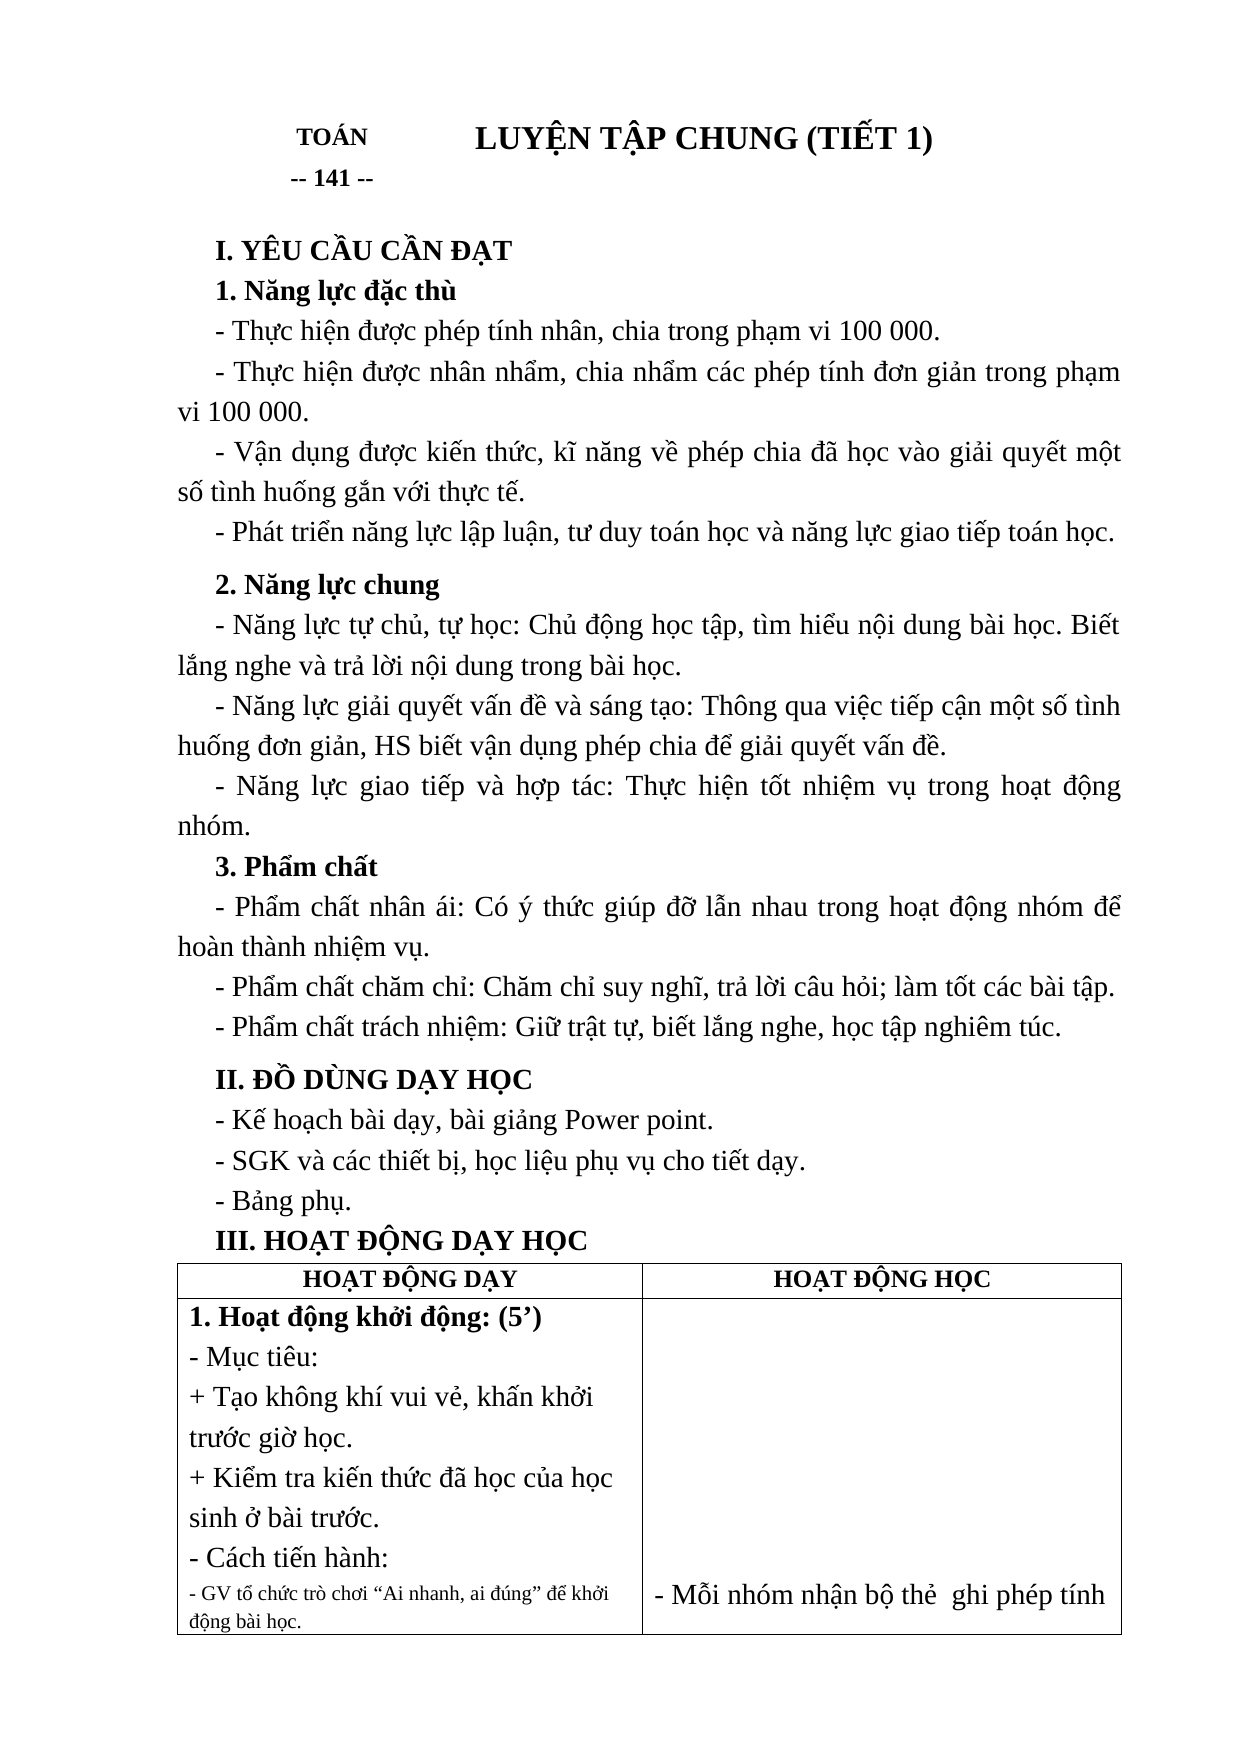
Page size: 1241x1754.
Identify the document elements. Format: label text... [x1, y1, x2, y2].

text - SGK và các thiết bị, học liệu phụ vụ cho tiết dạy. [177, 1143, 1122, 1176]
text - Phát triển năng lực lập luận, tư duy toán học và năng lực giao tiếp toán học. [177, 514, 1122, 548]
text I. YÊU CẦU CẦN ĐẠT [177, 233, 1122, 267]
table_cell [178, 1299, 642, 1633]
text - Phẩm chất nhân ái: Có ý thức giúp đỡ lẫn nhau trong hoạt động nhóm để hoàn thành nhiệm vụ. [177, 889, 1122, 963]
text - Năng lực giao tiếp và hợp tác: Thực hiện tốt nhiệm vụ trong hoạt động nhóm. [177, 768, 1122, 842]
text II. ĐỒ DÙNG DẠY HỌC [177, 1062, 1122, 1096]
text LUYỆN TẬP CHUNG (TIẾT 1) [177, 118, 1122, 156]
text - Vận dụng được kiến thức, kĩ năng về phép chia đã học vào giải quyết một số tình huống gắn với thực tế. [177, 434, 1122, 508]
text III. HOẠT ĐỘNG DẠY HỌC [177, 1223, 1122, 1257]
text - Phẩm chất chăm chỉ: Chăm chỉ suy nghĩ, trả lời câu hỏi; làm tốt các bài tập. [177, 969, 1122, 1003]
text 3. Phẩm chất [177, 849, 1122, 882]
text 2. Năng lực chung [177, 567, 1122, 601]
text - Bảng phụ. [177, 1183, 1122, 1216]
text - Năng lực giải quyết vấn đề và sáng tạo: Thông qua việc tiếp cận một số tình huống đơn giản, HS biết vận dụng phép chia để giải quyết vấn đề. [177, 688, 1122, 762]
text - Kế hoạch bài dạy, bài giảng Power point. [177, 1102, 1122, 1136]
text - Năng lực tự chủ, tự học: Chủ động học tập, tìm hiểu nội dung bài học. Biết lắng nghe và trả lời nội dung trong bài học. [177, 607, 1122, 681]
text - Phẩm chất trách nhiệm: Giữ trật tự, biết lắng nghe, học tập nghiêm túc. [177, 1009, 1122, 1043]
text - Thực hiện được nhân nhẩm, chia nhẩm các phép tính đơn giản trong phạm vi 100 000. [177, 354, 1122, 427]
table_header HOẠT ĐỘNG DẠY [178, 1264, 642, 1298]
text - Thực hiện được phép tính nhân, chia trong phạm vi 100 000. [177, 313, 1122, 347]
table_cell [643, 1299, 1121, 1633]
text 1. Năng lực đặc thù [177, 273, 1122, 307]
table_header HOẠT ĐỘNG HỌC [643, 1264, 1121, 1298]
